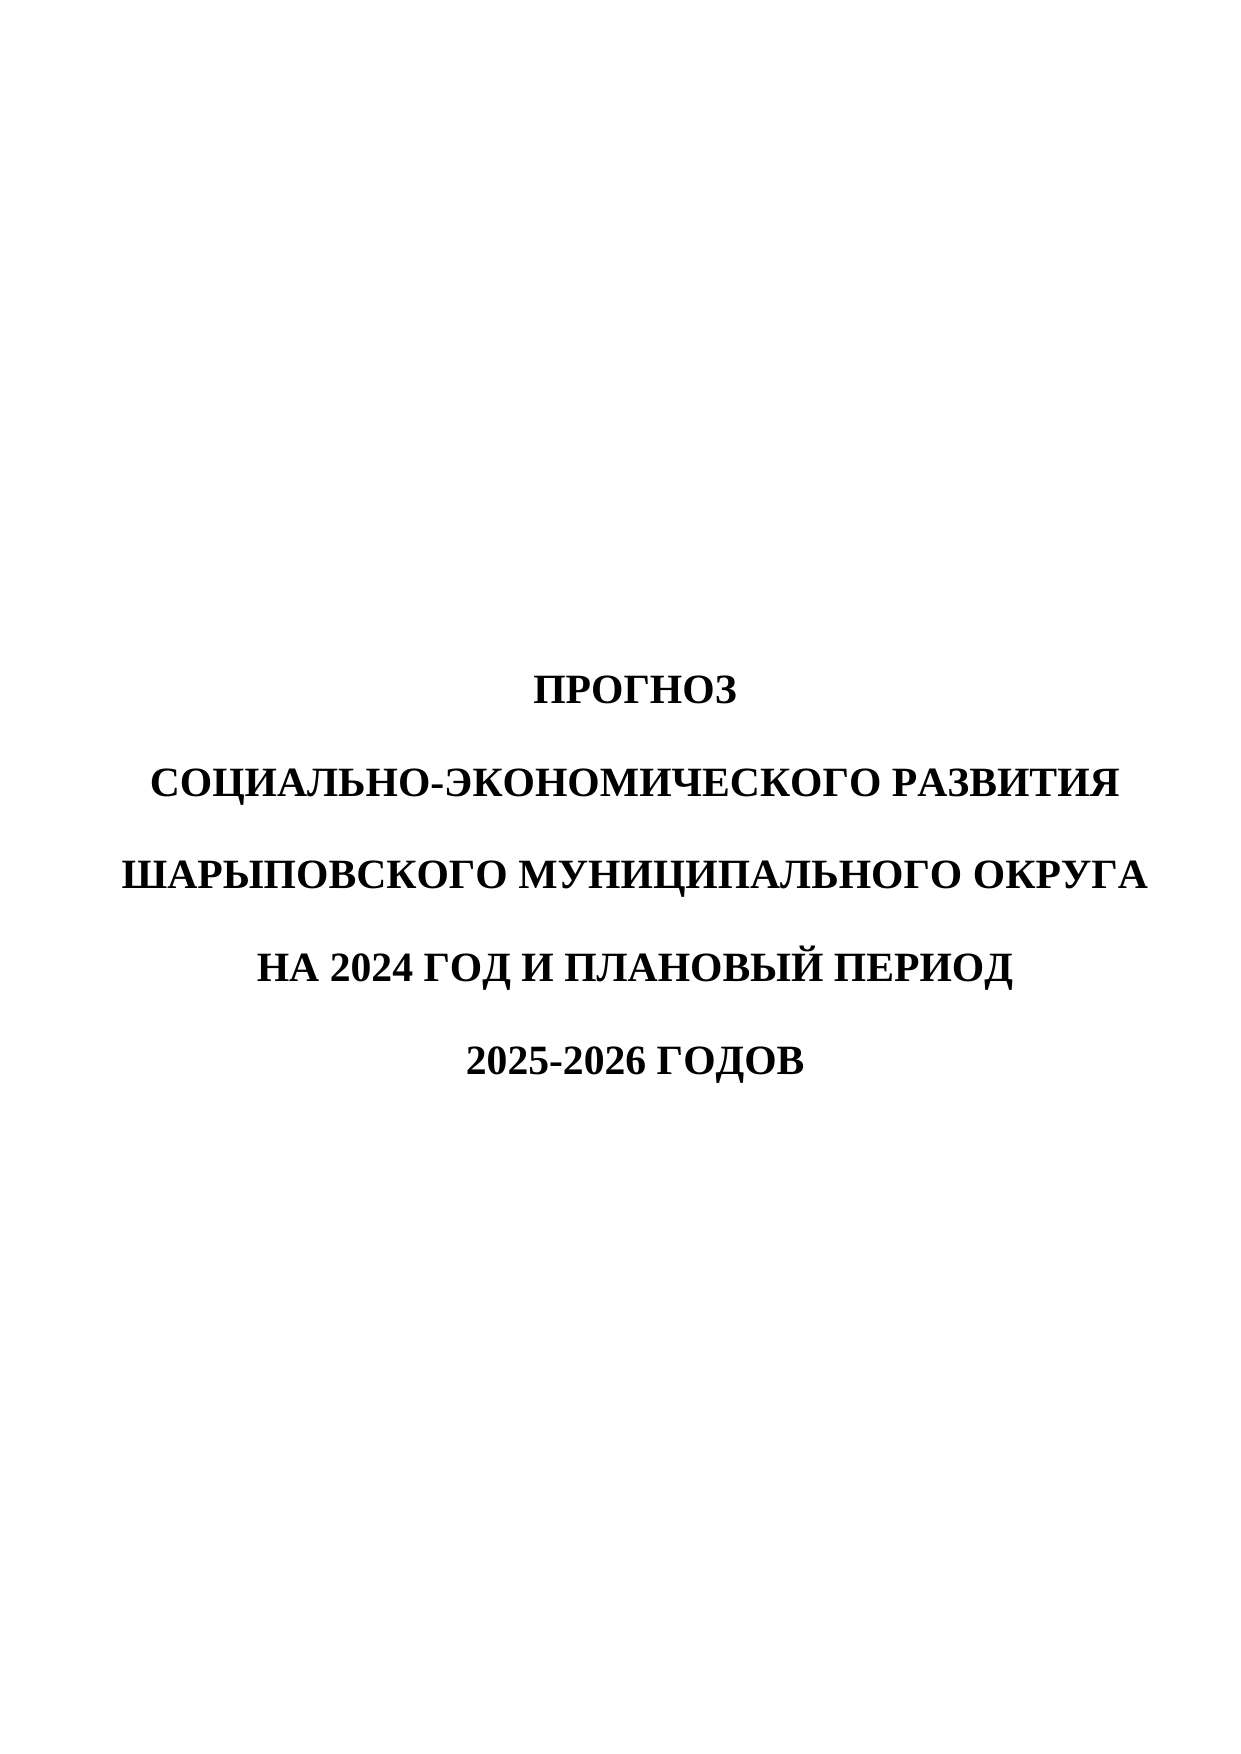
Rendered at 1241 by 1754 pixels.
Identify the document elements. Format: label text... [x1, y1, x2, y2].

text СОЦИАЛЬНО-ЭКОНОМИЧЕСКОГО РАЗВИТИЯ [118, 757, 1152, 805]
text НА 2024 ГОД И ПЛАНОВЫЙ ПЕРИОД [118, 942, 1152, 990]
text 2025-2026 ГОДОВ [118, 1035, 1152, 1083]
text ШАРЫПОВСКОГО МУНИЦИПАЛЬНОГО ОКРУГА [118, 850, 1152, 898]
text ПРОГНОЗ [118, 664, 1152, 712]
